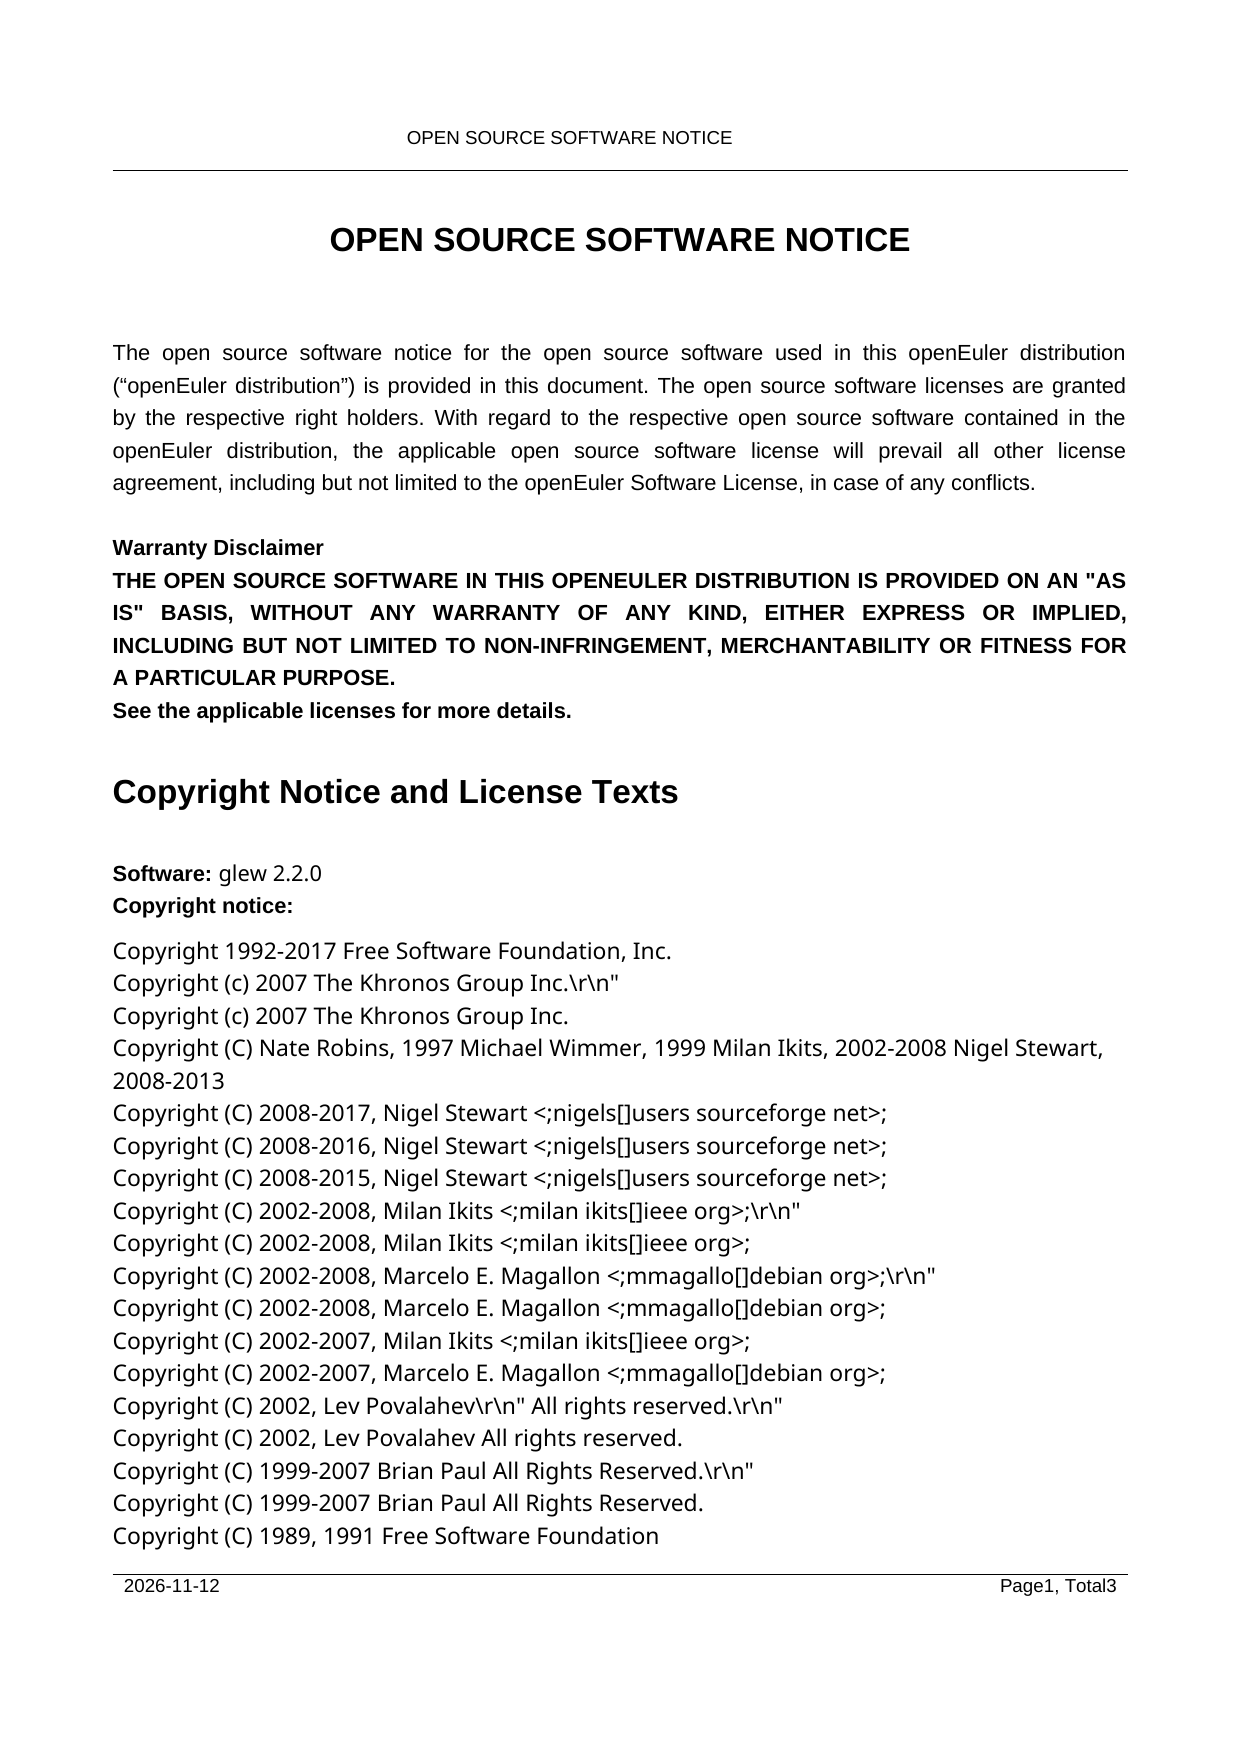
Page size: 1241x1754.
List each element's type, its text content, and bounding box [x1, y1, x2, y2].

text Copyright (C) 2002-2008, Milan Ikits <;milan ikits[]ieee org>;\r\n" [112, 1194, 1128, 1226]
text Copyright (c) 2007 The Khronos Group Inc. [112, 999, 1128, 1031]
text Warranty Disclaimer [112, 531, 1128, 564]
text Copyright Notice and License Texts [112, 759, 1128, 824]
text Copyright (C) 2002-2007, Marcelo E. Magallon <;mmagallo[]debian org>; [112, 1356, 1128, 1389]
text Copyright (C) 2002, Lev Povalahev All rights reserved. [112, 1421, 1128, 1454]
text Copyright (C) 2002-2008, Marcelo E. Magallon <;mmagallo[]debian org>;\r\n" [112, 1259, 1128, 1291]
text Copyright (C) 2002, Lev Povalahev\r\n" All rights reserved.\r\n" [112, 1389, 1128, 1421]
text Copyright (C) 2002-2008, Marcelo E. Magallon <;mmagallo[]debian org>; [112, 1291, 1128, 1324]
text OPEN SOURCE SOFTWARE NOTICE [112, 206, 1128, 271]
text Copyright (C) Nate Robins, 1997 Michael Wimmer, 1999 Milan Ikits, 2002-2008 Nigel Stewart, 2008-2013 [112, 1031, 1128, 1096]
text Copyright (C) 2008-2017, Nigel Stewart <;nigels[]users sourceforge net>; [112, 1096, 1128, 1129]
text Copyright (C) 2008-2015, Nigel Stewart <;nigels[]users sourceforge net>; [112, 1161, 1128, 1194]
text Copyright (C) 1999-2007 Brian Paul All Rights Reserved.\r\n" [112, 1454, 1128, 1486]
text Copyright (c) 2007 The Khronos Group Inc.\r\n" [112, 966, 1128, 999]
text THE OPEN SOURCE SOFTWARE IN THIS OPENEULER DISTRIBUTION IS PROVIDED ON AN "AS IS" BASIS, WITHOUT ANY WARRANTY OF ANY KIND, EITHER EXPRESS OR IMPLIED, INCLUDING BUT NOT LIMITED TO NON-INFRINGEMENT, MERCHANTABILITY OR FITNESS FOR A PARTICULAR PURPOSE. See the applicable licenses for more details. [112, 564, 1128, 726]
text Copyright (C) 2002-2008, Milan Ikits <;milan ikits[]ieee org>; [112, 1226, 1128, 1259]
text Copyright (C) 1999-2007 Brian Paul All Rights Reserved. [112, 1486, 1128, 1519]
text Copyright 1992-2017 Free Software Foundation, Inc. [112, 934, 1128, 966]
text The open source software notice for the open source software used in this openEuler distribution (“openEuler distribution”) is provided in this document. The open source software licenses are granted by the respective right holders. With regard to the respective open source software contained in the openEuler distribution, the applicable open source software license will prevail all other license agreement, including but not limited to the openEuler Software License, in case of any conflicts. [112, 336, 1128, 499]
text Copyright notice: [112, 889, 1128, 921]
text Copyright (C) 1989, 1991 Free Software Foundation [112, 1519, 1128, 1551]
text Copyright (C) 2008-2016, Nigel Stewart <;nigels[]users sourceforge net>; [112, 1129, 1128, 1161]
title Software: glew 2.2.0 [112, 856, 1128, 889]
text Copyright (C) 2002-2007, Milan Ikits <;milan ikits[]ieee org>; [112, 1324, 1128, 1356]
